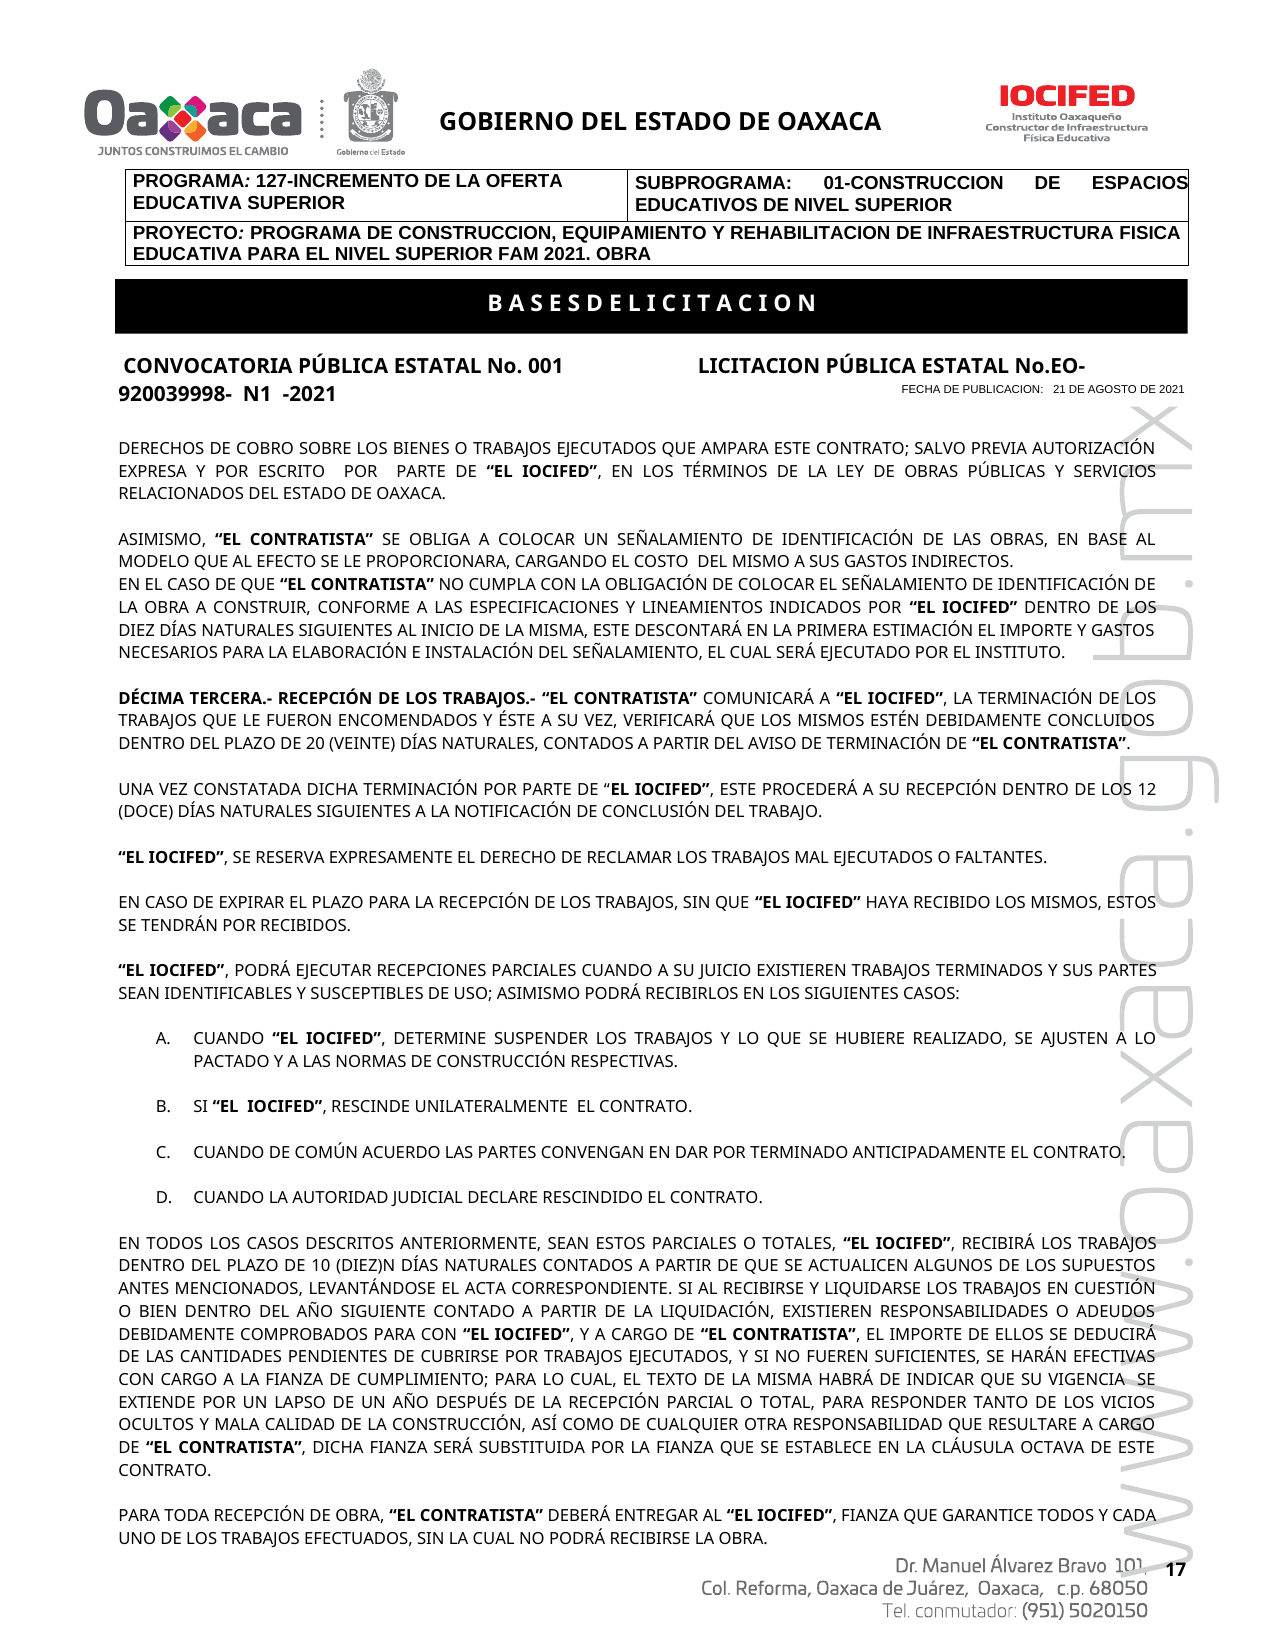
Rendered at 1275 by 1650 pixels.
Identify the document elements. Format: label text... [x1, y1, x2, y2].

list Cuando la Autoridad Judicial declare rescindido el contrato. [156, 1186, 1157, 1208]
text Para toda recepción de obra, “EL CONTRATISTA” deberá entregar al “EL IOCIFED”, fianza que garantice todos y cada uno de los trabajos efectuados, sin la cual no podrá recibirse la obra. [118, 1504, 1157, 1549]
text Asimismo, “EL CONTRATISTA” se obliga a colocar un señalamiento de identificación de las obras, en base al modelo que AL EFECTO SE LE PROPORCIONARA, cargando el costo DEL MISMO a SUS gastos indirectos. [118, 527, 1157, 573]
text Una vez constatada dicha terminación por parte de “EL IOCIFED”, este procederá a su recepción dentro de los 12 (doce) días naturales siguientes a la notificación de conclusión del trabajo. [118, 777, 1157, 822]
list Cuando de común acuerdo las partes convengan en dar por terminado anticipadamente el contrato. [156, 1140, 1157, 1163]
text “EL IOCIFED”, podrá ejecutar recepciones parciales cuando a su juicio existieren trabajos terminados y sus partes sean identificables y susceptibles de uso; asimismo podrá recibirlos en los siguientes casos: [118, 959, 1157, 1004]
text “EL IOCIFED”, se reserva expresamente el derecho de reclamar los trabajos mal ejecutados o faltantes. [118, 845, 1157, 868]
text DÉCIMA tercera.- RECEPCIÓN DE LOS TRABAJOS.- “EL CONTRATISTA” comunicará a “EL IOCIFED”, la terminación de los trabajos que le fueron encomendados y éste a su vez, verificará que los mismos estén debidamente concluidos dentro del plazo de 20 (veinte) días naturales, contados a partir del aviso de terminación de “EL CONTRATISTA”. [118, 686, 1157, 754]
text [118, 436, 1157, 504]
list Si “EL IOCIFED”, rescinde unilateralmente el contrato. [156, 1095, 1157, 1118]
text EN EL CASO DE QUE “EL CONTRATISTA” NO CUMPLA CON LA OBLIGACIóN DE COLOCAR EL SEÑALAMIENTO DE IDENTIFICACIóN DE LA OBRA A CONSTRUIR, CONFORME A LAS ESPECIFICACIONES Y LINEAMIENTOS INDICADOS POR “EL IOCIFED” DENTRO DE LOS DIEZ DÍAS NATURALES SIGUIENTES AL INICIO DE LA MISMA, ESTE DESCONTARÁ EN LA PRIMERA ESTIMACIÓN EL IMPORTE Y GASTOS NECESARIOS PARA LA ELABORACIÓN E INSTALACIÓN DEL SEÑALAMIENTO, EL CUAL SERÁ EJECUTADO POR EL INSTITUTO. [118, 573, 1157, 663]
list Cuando “EL IOCIFED”, determine suspender los trabajos y lo que se hubiere realizado, se ajusten a lo pactado y a las normas de construcción respectivas. [156, 1027, 1157, 1072]
text En caso de expirar el plazo para la recepción de los trabajos, sin que “EL IOCIFED” haya recibido los mismos, estos se tendrán por recibidos. [118, 891, 1157, 936]
text En todos los casos descritos anteriormente, sean estos parciales o totales, “EL IOCIFED”, recibirá los trabajos dentro del plazo de 10 (DIEZ)n días naturales contados a partir de que se actualicen algunos de los supuestos antes mencionados, levantándose el acta correspondiente. Si al recibirse y liquidarse los trabajos en cuestión o bien dentro del año siguiente contado a partir de la liquidación, existieren responsabilidades o adeudos debidamente comprobados para con “EL IOCIFED”, y a cargo de “EL CONTRATISTA”, el importe de ellos se deducirá de las cantidades pendientes de cubrirse por trabajos ejecutados, y si no fueren suficientes, se harán efectivas con cargo a la fianza de cumplimiento; para lo cual, el texto de la misma habrá de indicar que su vigencia se extiende por un lapso de un año después de la recepción parcial o total, para responder tanto de los vicios ocultos y mala calidad de la construcción, así como de cualquier otra responsabilidad que resultare a cargo de “EL CONTRATISTA”, dicha fianza será substituida por la fianza que se establece en la Cláusula Octava de este contrato. [118, 1231, 1157, 1481]
